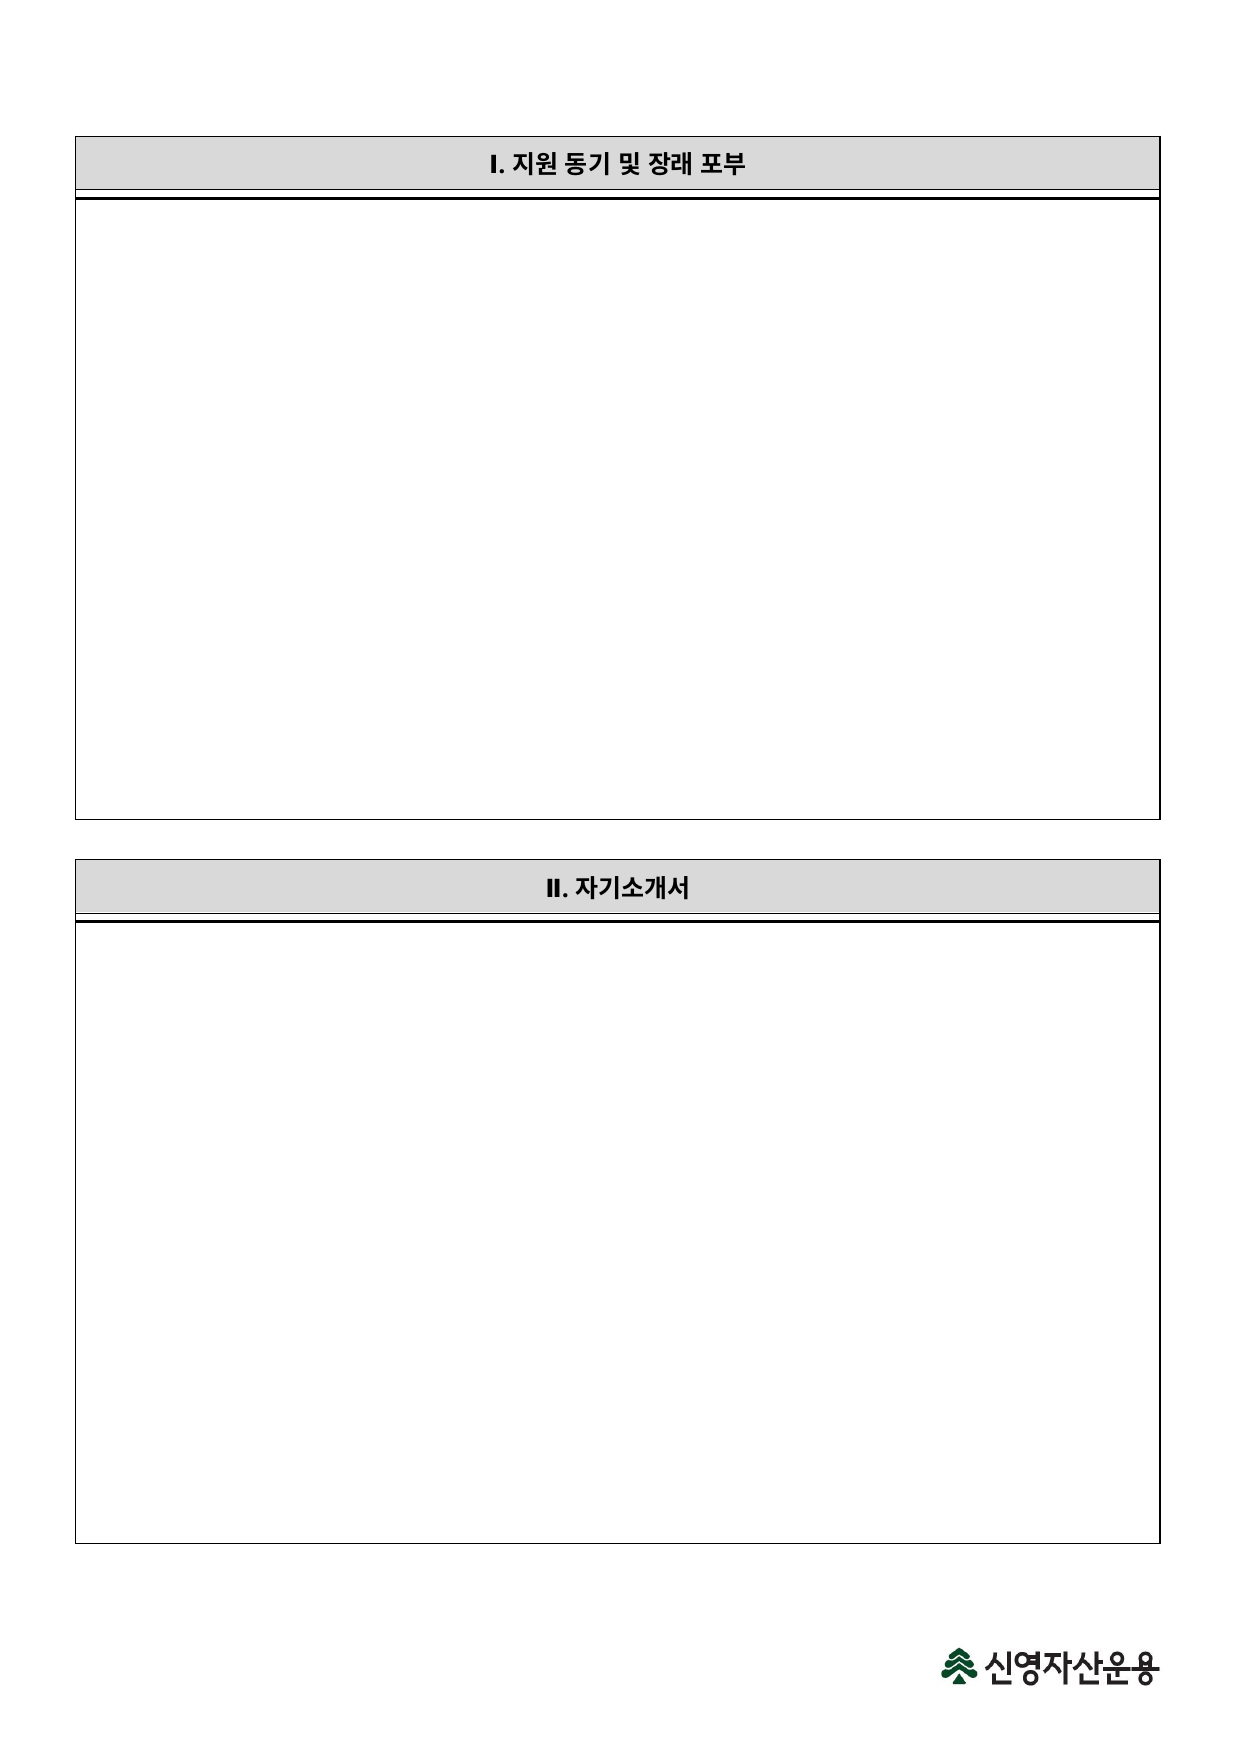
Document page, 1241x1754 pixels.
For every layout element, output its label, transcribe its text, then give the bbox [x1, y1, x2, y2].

picture [936, 1639, 1166, 1694]
table_header Ⅱ. 자기소개서 [76, 860, 1159, 912]
table_header Ⅰ. 지원 동기 및 장래 포부 [76, 137, 1159, 189]
table_cell [76, 190, 1159, 197]
table_cell [76, 200, 1159, 819]
table_cell [76, 923, 1159, 1543]
table_cell [76, 914, 1159, 920]
